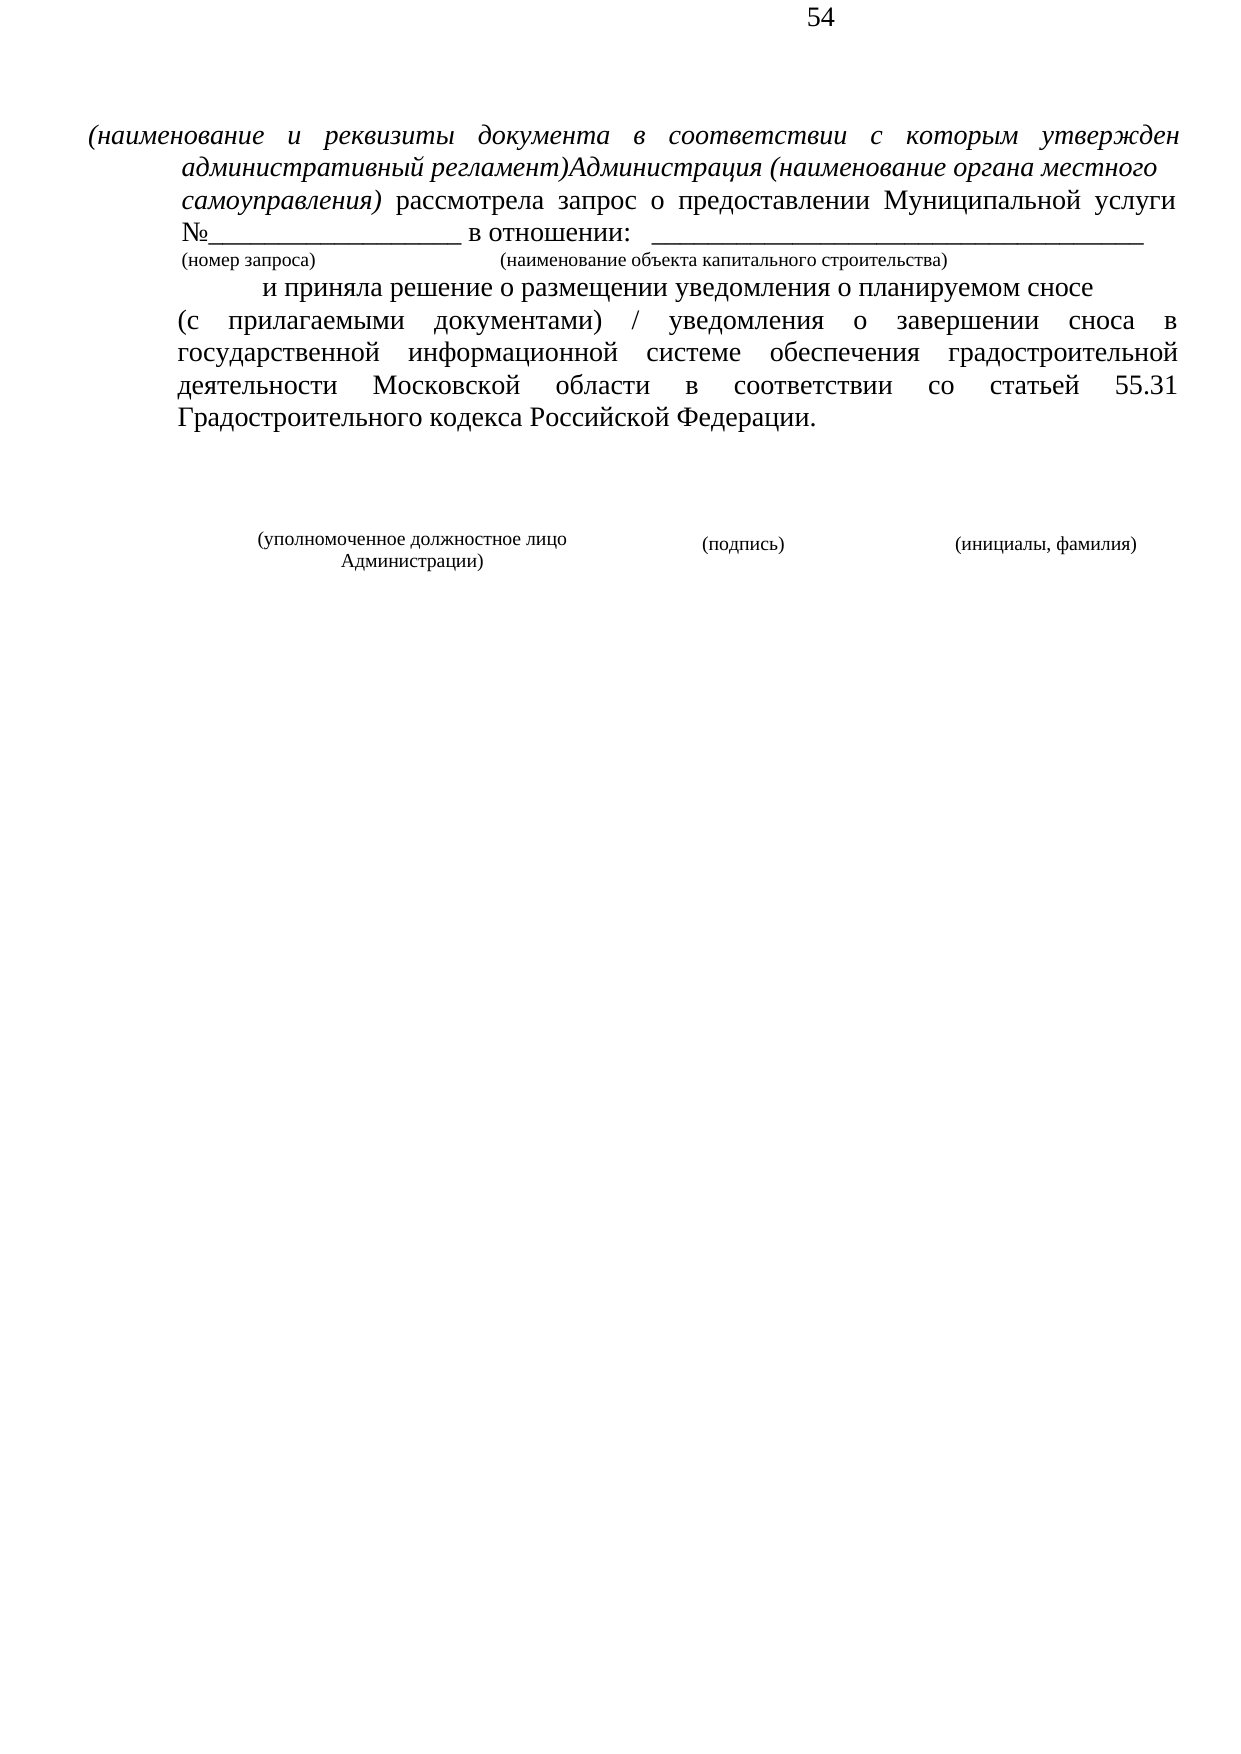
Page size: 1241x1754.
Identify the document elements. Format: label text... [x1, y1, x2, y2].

text (с прилагаемыми документами) / уведомления о завершении сноса в государственной информационной системе обеспечения градостроительной деятельности Московской области в соответствии со статьей 55.31 Градостроительного кодекса Российской Федерации. [177, 303, 1179, 432]
text самоуправления) рассмотрела запрос о предоставлении Муниципальной услуги №__________________ в отношении: ___________________________________ [181, 183, 1177, 248]
text (подпись) [702, 532, 784, 554]
text (инициалы, фамилия) [955, 532, 1137, 554]
text (номер запроса) (наименование объекта капитального строительства) [181, 248, 1177, 271]
text (наименование и реквизиты документа в соответствии с которым утвержден административный регламент)Администрация (наименование органа местного [65, 118, 1181, 183]
text (уполномоченное должностное лицо Администрации) [250, 526, 574, 572]
text и приняла решение о размещении уведомления о планируемом сносе [177, 271, 1179, 303]
